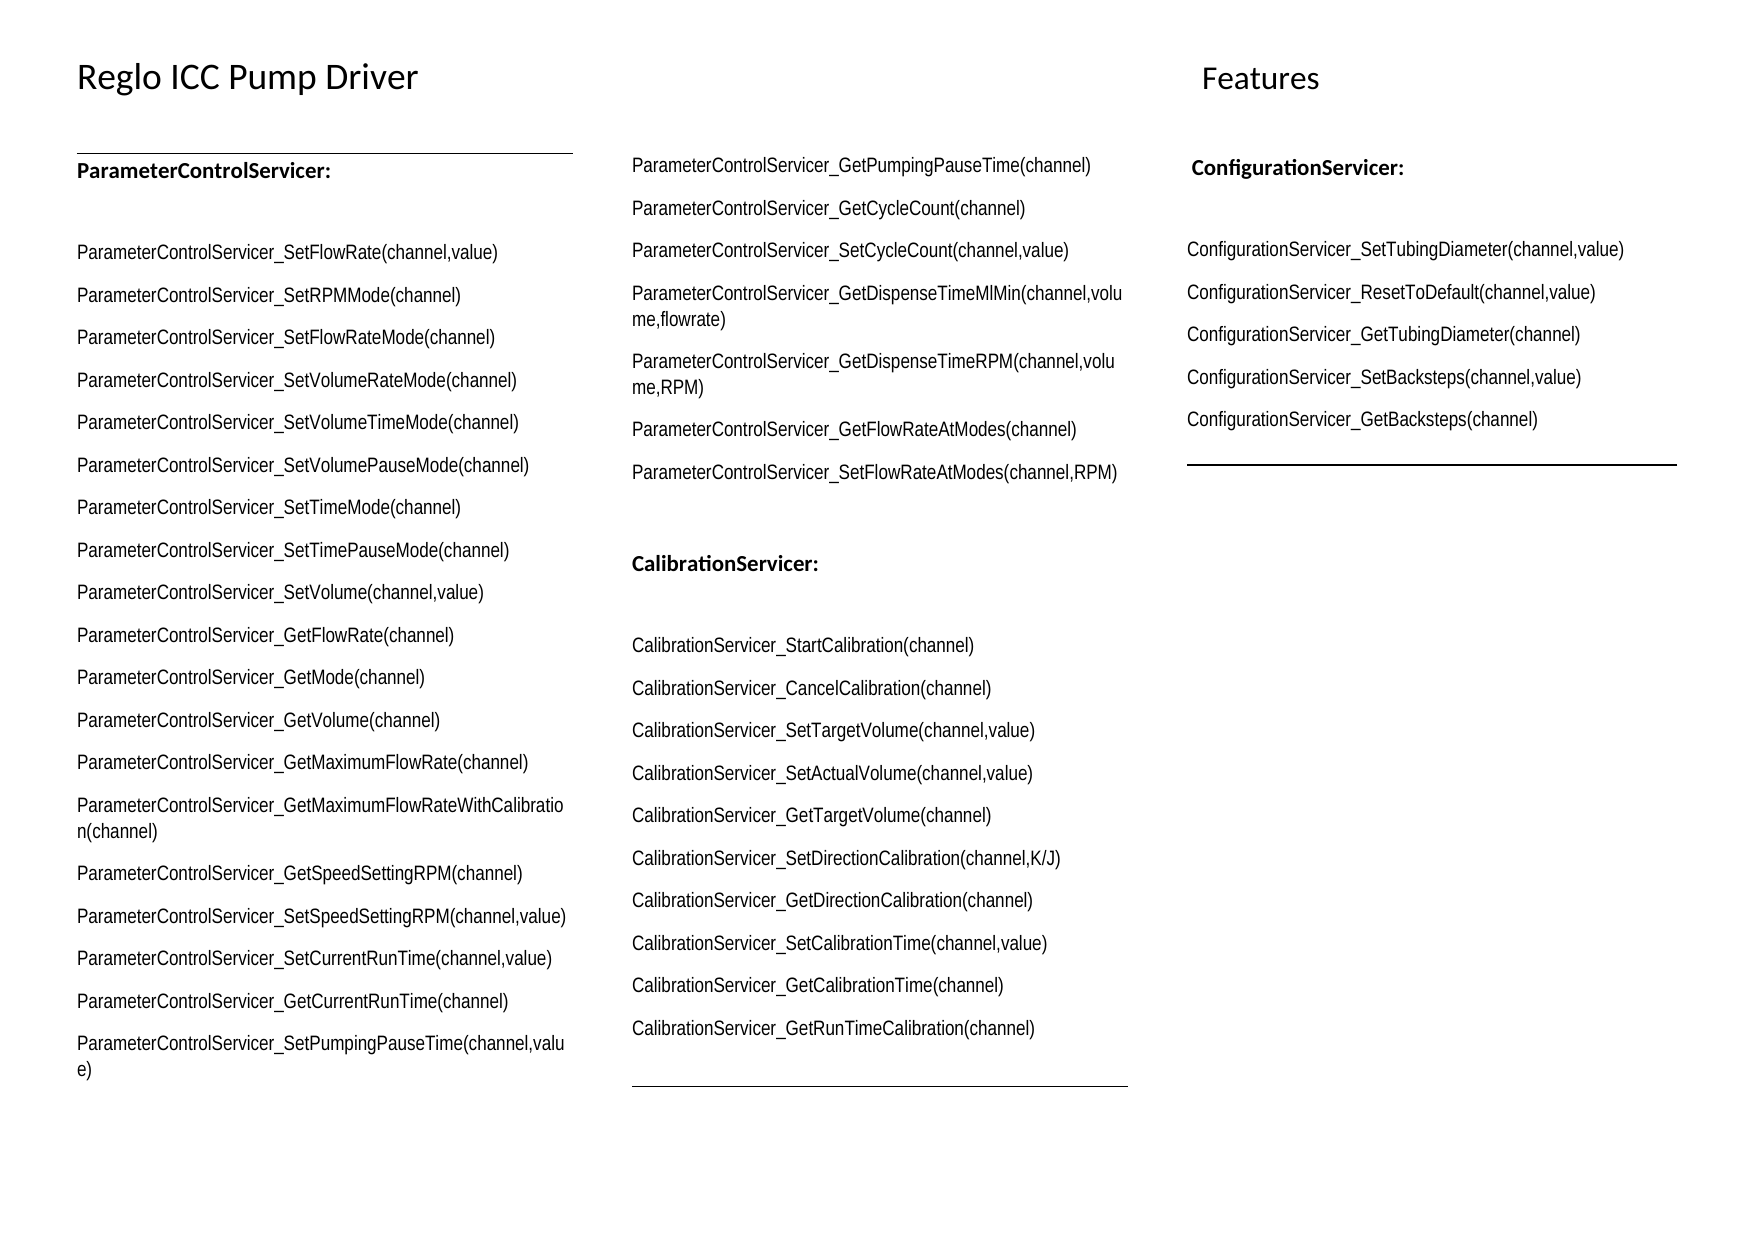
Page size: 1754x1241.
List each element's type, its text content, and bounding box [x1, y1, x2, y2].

text ParameterControlServicer_GetFlowRate(channel) [77, 623, 573, 647]
text ConfigurationServicer: [1187, 153, 1677, 181]
text ConfigurationServicer_SetBacksteps(channel,value) [1187, 365, 1677, 389]
text ParameterControlServicer_SetPumpingPauseTime(channel,value) [77, 1031, 573, 1081]
text ParameterControlServicer_SetFlowRate(channel,value) [77, 240, 573, 264]
text CalibrationServicer_SetDirectionCalibration(channel,K/J) [632, 846, 1128, 870]
text CalibrationServicer_SetCalibrationTime(channel,value) [632, 931, 1128, 955]
text ConfigurationServicer_ResetToDefault(channel,value) [1187, 280, 1677, 304]
text CalibrationServicer_SetTargetVolume(channel,value) [632, 718, 1128, 742]
text ParameterControlServicer_SetFlowRateMode(channel) [77, 325, 573, 349]
text ParameterControlServicer_GetDispenseTimeRPM(channel,volume,RPM) [632, 349, 1128, 399]
text ConfigurationServicer_GetBacksteps(channel) [1187, 407, 1677, 464]
text ParameterControlServicer_SetFlowRateAtModes(channel,RPM) [632, 460, 1128, 484]
text ParameterControlServicer_SetTimeMode(channel) [77, 495, 573, 519]
text ParameterControlServicer_GetPumpingPauseTime(channel) [632, 153, 1128, 177]
text ConfigurationServicer_GetTubingDiameter(channel) [1187, 322, 1677, 346]
text CalibrationServicer_GetDirectionCalibration(channel) [632, 888, 1128, 912]
text ParameterControlServicer_SetCurrentRunTime(channel,value) [77, 946, 573, 970]
text ParameterControlServicer_GetMaximumFlowRateWithCalibration(channel) [77, 793, 573, 843]
text CalibrationServicer_StartCalibration(channel) [632, 633, 1128, 657]
text CalibrationServicer_SetActualVolume(channel,value) [632, 761, 1128, 785]
text ParameterControlServicer_GetFlowRateAtModes(channel) [632, 417, 1128, 441]
text ParameterControlServicer_GetSpeedSettingRPM(channel) [77, 861, 573, 885]
text ParameterControlServicer: [77, 154, 573, 184]
text ParameterControlServicer_GetDispenseTimeMlMin(channel,volume,flowrate) [632, 281, 1128, 330]
text CalibrationServicer_GetRunTimeCalibration(channel) [632, 1016, 1128, 1040]
text ParameterControlServicer_SetSpeedSettingRPM(channel,value) [77, 904, 573, 928]
text ParameterControlServicer_GetVolume(channel) [77, 708, 573, 732]
text CalibrationServicer_GetCalibrationTime(channel) [632, 973, 1128, 997]
text ParameterControlServicer_SetVolume(channel,value) [77, 580, 573, 604]
text CalibrationServicer_GetTargetVolume(channel) [632, 803, 1128, 827]
text ParameterControlServicer_SetVolumePauseMode(channel) [77, 453, 573, 477]
text ParameterControlServicer_GetCycleCount(channel) [632, 196, 1128, 219]
text ParameterControlServicer_SetRPMMode(channel) [77, 283, 573, 307]
text ParameterControlServicer_SetTimePauseMode(channel) [77, 538, 573, 562]
text ConfigurationServicer_SetTubingDiameter(channel,value) [1187, 237, 1677, 261]
text ParameterControlServicer_GetMode(channel) [77, 665, 573, 689]
text ParameterControlServicer_SetVolumeRateMode(channel) [77, 368, 573, 392]
text ParameterControlServicer_GetMaximumFlowRate(channel) [77, 750, 573, 774]
text CalibrationServicer: [632, 549, 1128, 577]
text CalibrationServicer_CancelCalibration(channel) [632, 676, 1128, 700]
text ParameterControlServicer_SetVolumeTimeMode(channel) [77, 410, 573, 434]
text ParameterControlServicer_GetCurrentRunTime(channel) [77, 989, 573, 1013]
text ParameterControlServicer_SetCycleCount(channel,value) [632, 238, 1128, 262]
